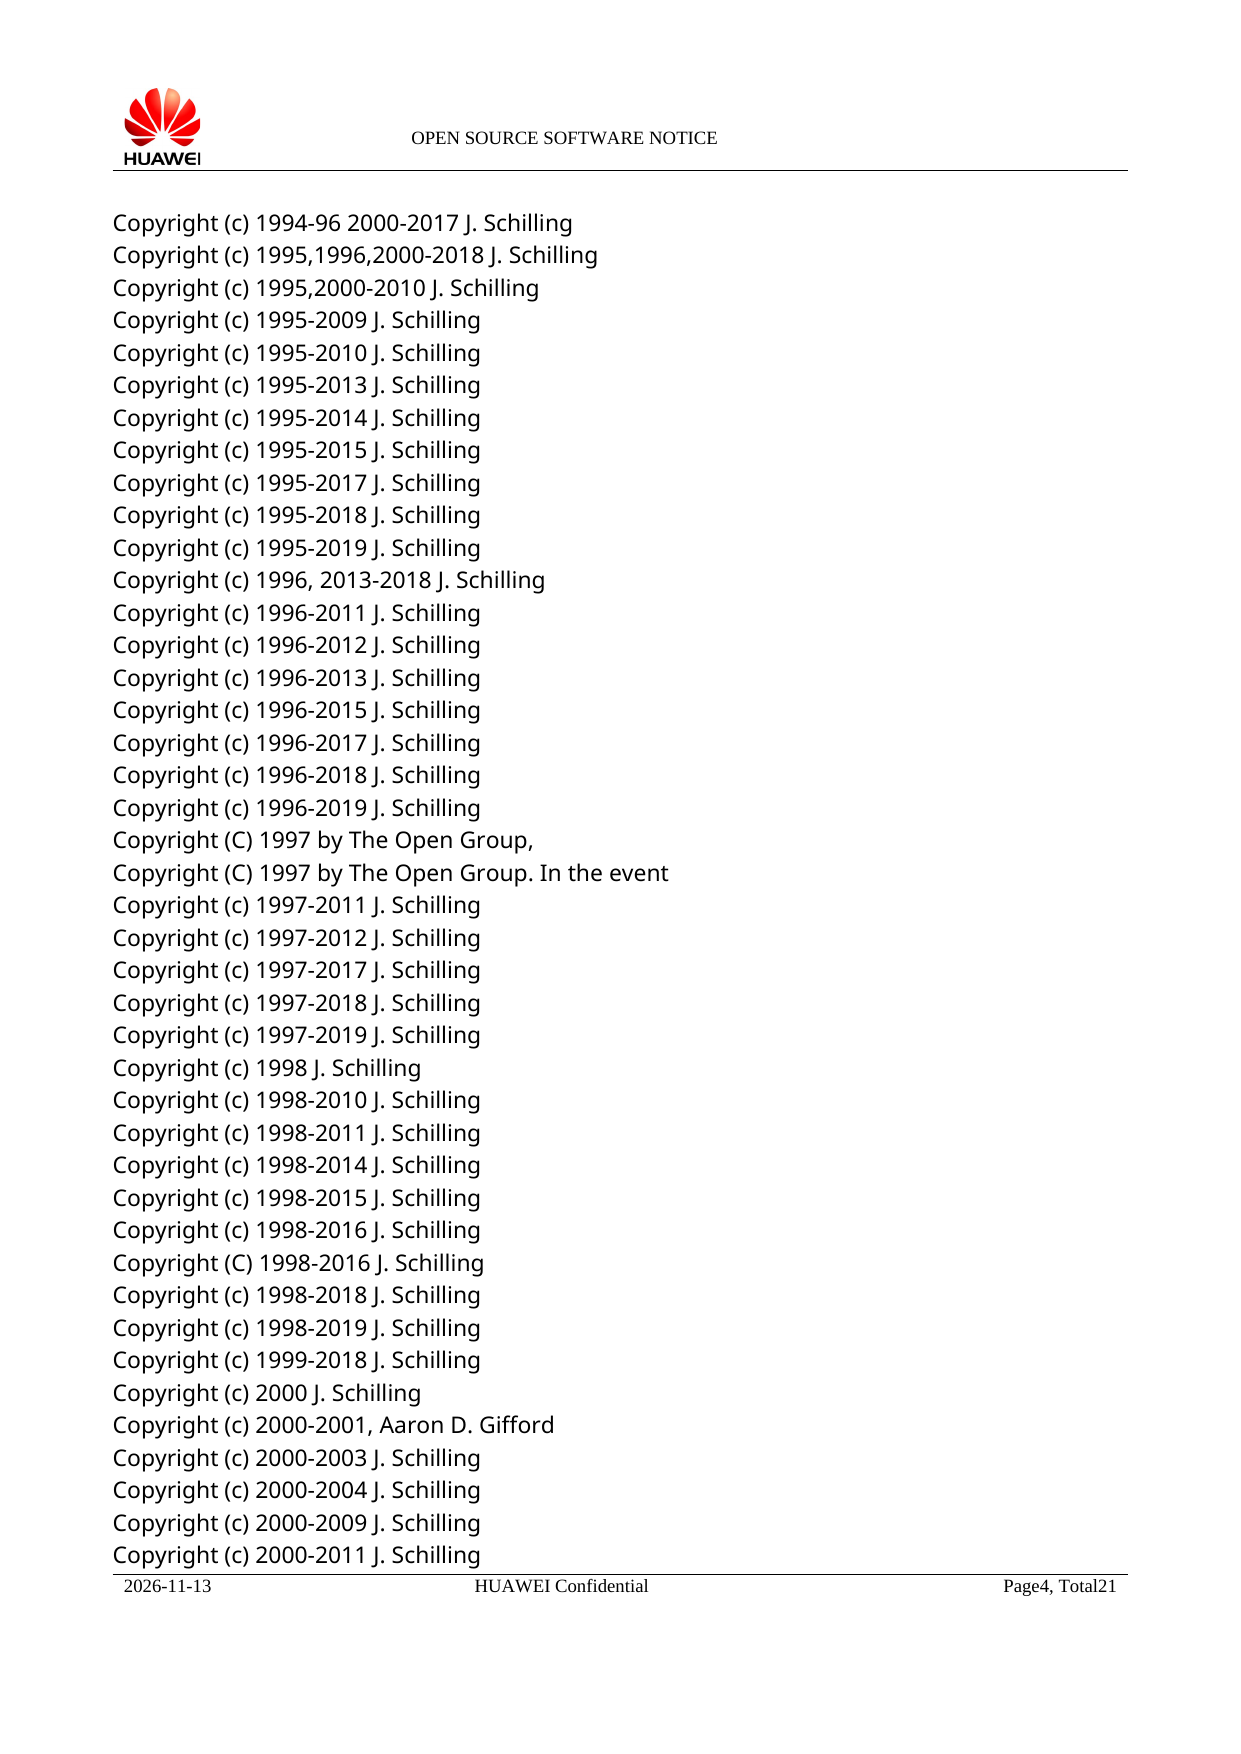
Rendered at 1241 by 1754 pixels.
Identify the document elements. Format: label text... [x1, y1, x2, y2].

text Copyright (c) 1996-2019 J. Schilling [112, 791, 1128, 824]
text Copyright (c) 1995-2010 J. Schilling [112, 336, 1128, 369]
text Copyright (c) 1997-2019 J. Schilling [112, 1019, 1128, 1051]
text Copyright (c) 2000-2001, Aaron D. Gifford [112, 1409, 1128, 1441]
text Copyright (C) 1998-2016 J. Schilling [112, 1246, 1128, 1279]
text Copyright (c) 1995-2014 J. Schilling [112, 401, 1128, 434]
text Copyright (c) 1998-2018 J. Schilling [112, 1279, 1128, 1311]
text Copyright (c) 2000-2011 J. Schilling [112, 1539, 1128, 1571]
text Copyright (C) 1997 by The Open Group. In the event [112, 856, 1128, 889]
text Copyright (c) 1995,2000-2010 J. Schilling [112, 271, 1128, 304]
text Copyright (c) 1998 J. Schilling [112, 1051, 1128, 1084]
text Copyright (C) 1997 by The Open Group, [112, 824, 1128, 856]
text Copyright (c) 2000-2004 J. Schilling [112, 1474, 1128, 1506]
text Copyright (c) 1995-2018 J. Schilling [112, 499, 1128, 531]
text Copyright (c) 1997-2012 J. Schilling [112, 921, 1128, 954]
text Copyright (c) 1998-2014 J. Schilling [112, 1149, 1128, 1181]
text Copyright (c) 1998-2015 J. Schilling [112, 1181, 1128, 1214]
text Copyright (c) 1995-2013 J. Schilling [112, 369, 1128, 401]
text Copyright (c) 1998-2011 J. Schilling [112, 1116, 1128, 1149]
text Copyright (c) 1997-2011 J. Schilling [112, 889, 1128, 921]
text Copyright (c) 1998-2010 J. Schilling [112, 1084, 1128, 1116]
text Copyright (c) 1999-2018 J. Schilling [112, 1344, 1128, 1376]
picture [124, 88, 201, 165]
text Copyright (c) 1997-2017 J. Schilling [112, 954, 1128, 986]
text Copyright (c) 1996-2013 J. Schilling [112, 661, 1128, 694]
text Copyright (c) 2000 J. Schilling [112, 1376, 1128, 1409]
text Copyright (c) 1998-2016 J. Schilling [112, 1214, 1128, 1246]
text Copyright (c) 1995-2009 J. Schilling [112, 304, 1128, 336]
text Copyright (c) 1996, 2013-2018 J. Schilling [112, 564, 1128, 596]
text Copyright (c) 1997-2018 J. Schilling [112, 986, 1128, 1019]
text Copyright (c) 1994-96 2000-2017 J. Schilling [112, 206, 1128, 239]
text Copyright (c) 1995-2015 J. Schilling [112, 434, 1128, 466]
text Copyright (c) 1995,1996,2000-2018 J. Schilling [112, 239, 1128, 271]
text Copyright (c) 1995-2017 J. Schilling [112, 466, 1128, 499]
text Copyright (c) 1996-2011 J. Schilling [112, 596, 1128, 629]
text Copyright (c) 2000-2003 J. Schilling [112, 1441, 1128, 1474]
text Copyright (c) 1996-2018 J. Schilling [112, 759, 1128, 791]
text Copyright (c) 1996-2017 J. Schilling [112, 726, 1128, 759]
text Copyright (c) 1996-2012 J. Schilling [112, 629, 1128, 661]
text Copyright (c) 1995-2019 J. Schilling [112, 531, 1128, 564]
text Copyright (c) 2000-2009 J. Schilling [112, 1506, 1128, 1539]
text Copyright (c) 1996-2015 J. Schilling [112, 694, 1128, 726]
text Copyright (c) 1998-2019 J. Schilling [112, 1311, 1128, 1344]
